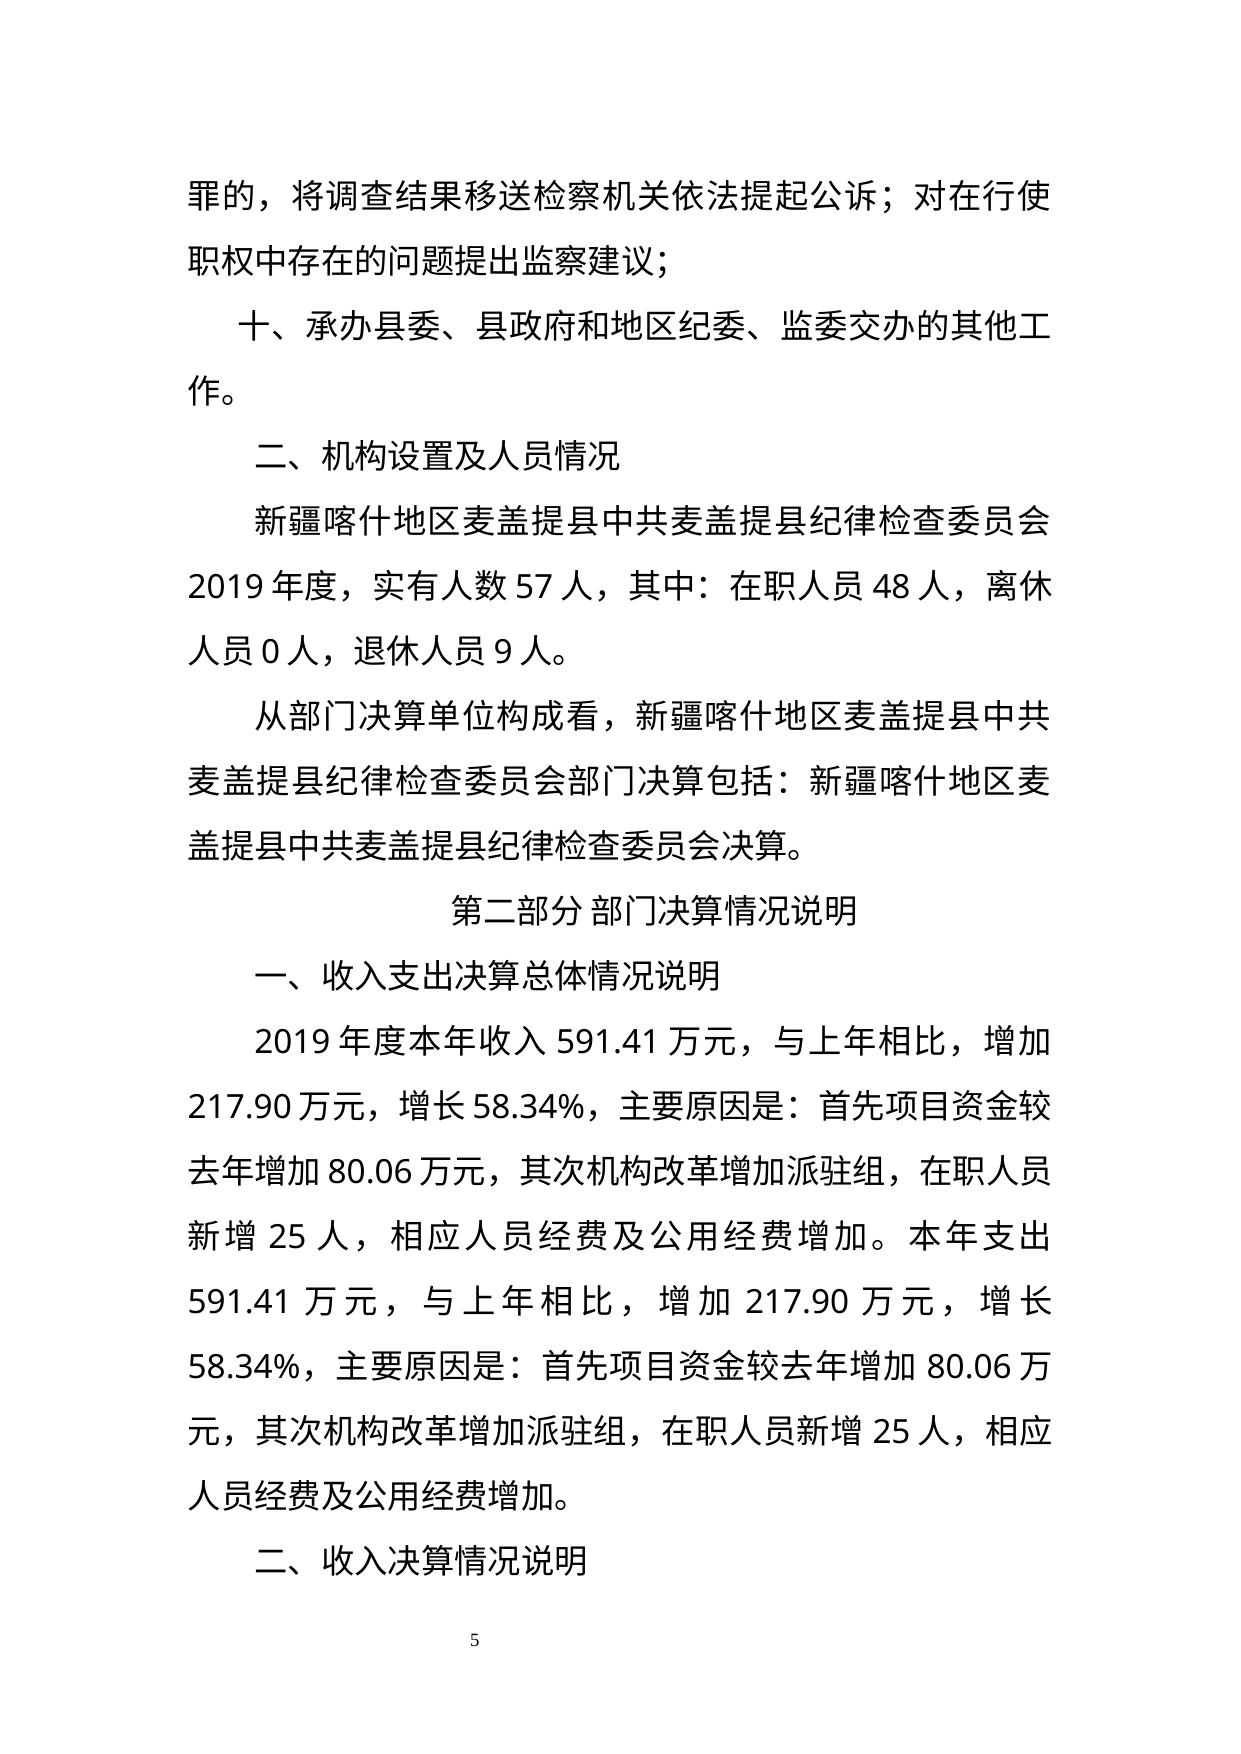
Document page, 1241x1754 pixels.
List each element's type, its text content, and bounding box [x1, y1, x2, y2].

text 新疆喀什地区麦盖提县中共麦盖提县纪律检查委员会2019年度，实有人数57人，其中：在职人员48人，离休人员0人，退休人员9人。 [187, 487, 1053, 682]
text 第二部分 部门决算情况说明 [187, 877, 1053, 942]
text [187, 162, 1053, 292]
text 十、承办县委、县政府和地区纪委、监委交办的其他工作。 [187, 292, 1053, 422]
text 从部门决算单位构成看，新疆喀什地区麦盖提县中共麦盖提县纪律检查委员会部门决算包括：新疆喀什地区麦盖提县中共麦盖提县纪律检查委员会决算。 [187, 682, 1053, 877]
text 二、机构设置及人员情况 [187, 422, 1053, 487]
text 一、收入支出决算总体情况说明 [187, 942, 1053, 1007]
text 二、收入决算情况说明 [187, 1527, 1053, 1592]
text 2019年度本年收入591.41万元，与上年相比，增加217.90万元，增长58.34%，主要原因是：首先项目资金较去年增加80.06万元，其次机构改革增加派驻组，在职人员新增25人，相应人员经费及公用经费增加。本年支出591.41万元，与上年相比，增加217.90万元，增长58.34%，主要原因是：首先项目资金较去年增加80.06万元，其次机构改革增加派驻组，在职人员新增25人，相应人员经费及公用经费增加。 [187, 1007, 1053, 1527]
